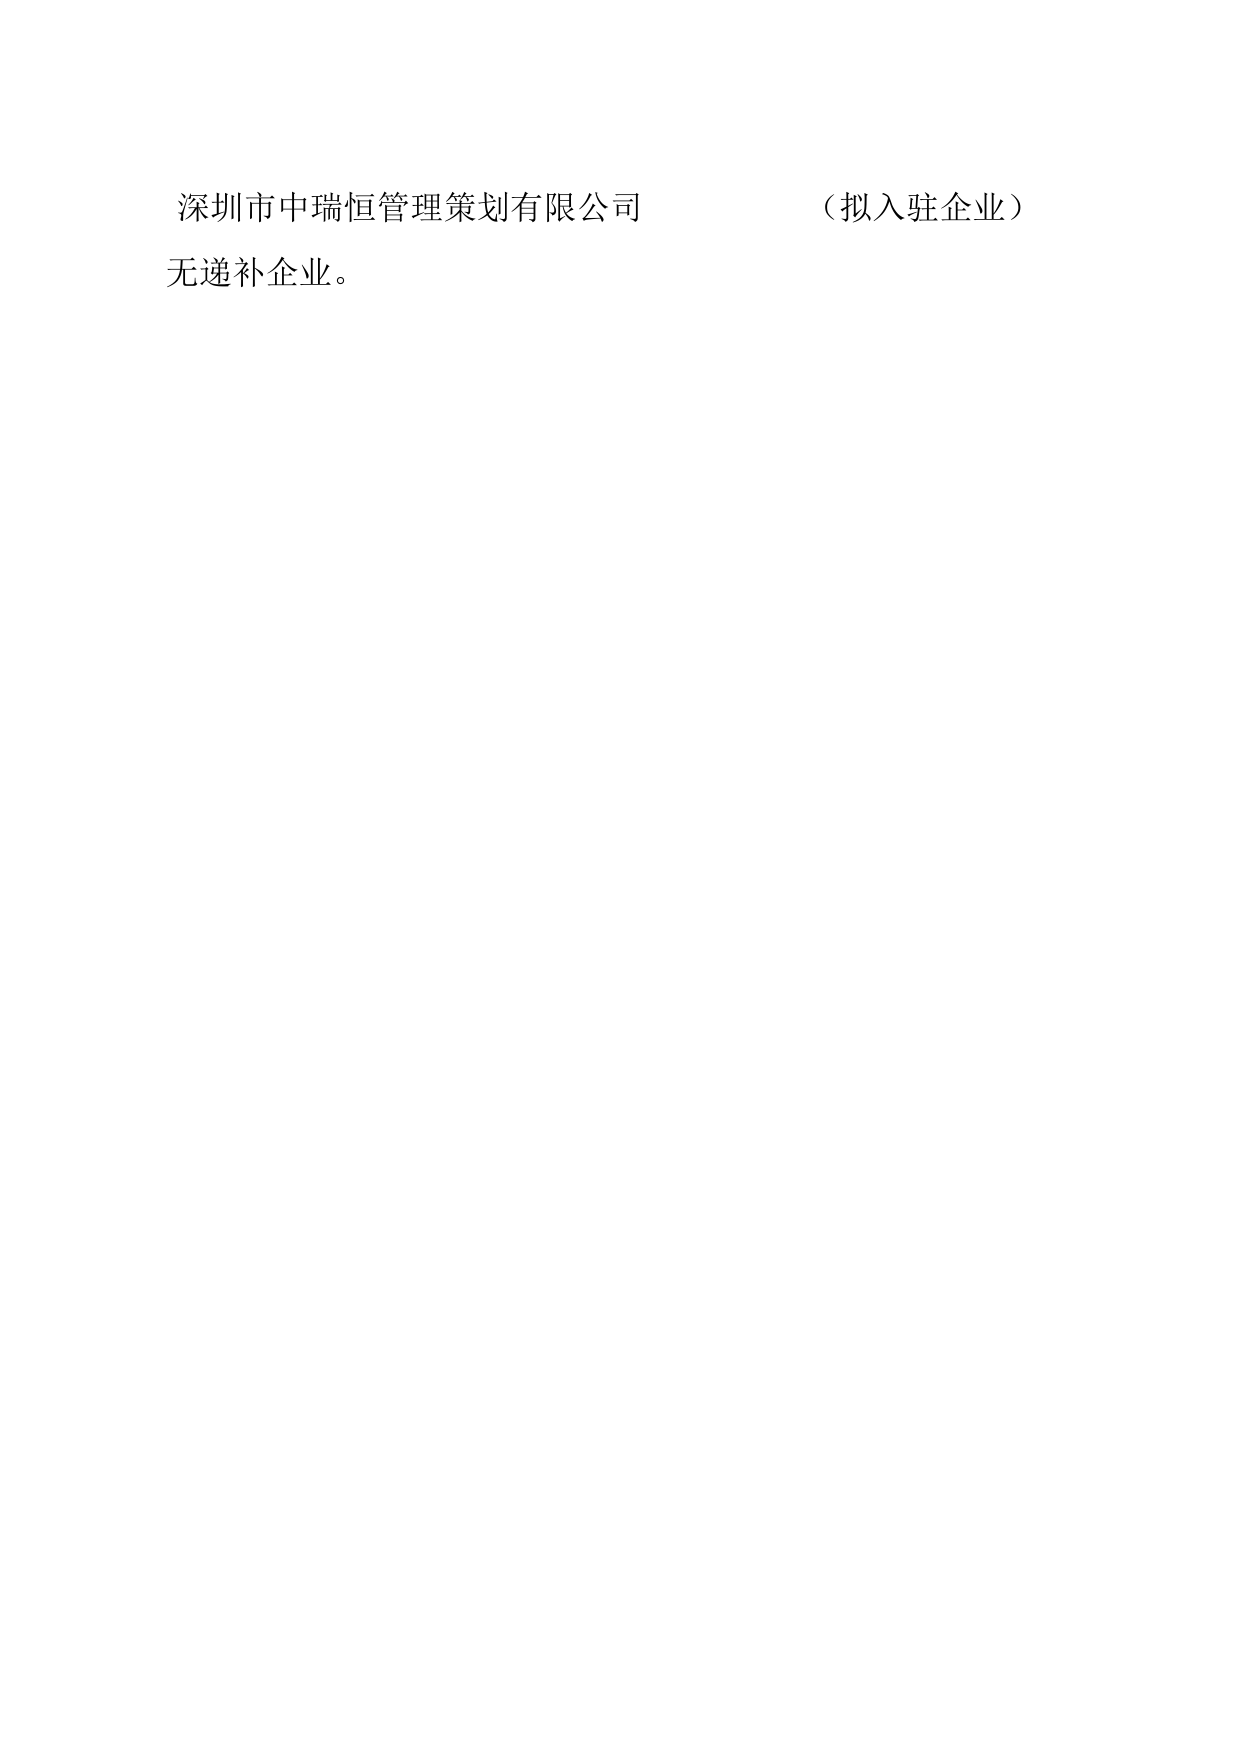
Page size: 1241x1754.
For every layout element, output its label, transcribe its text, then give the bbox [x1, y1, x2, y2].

table_header （拟入驻企业） [795, 173, 1072, 237]
table_header 深圳市中瑞恒管理策划有限公司 [165, 173, 794, 237]
text 无递补企业。 [165, 237, 1087, 302]
